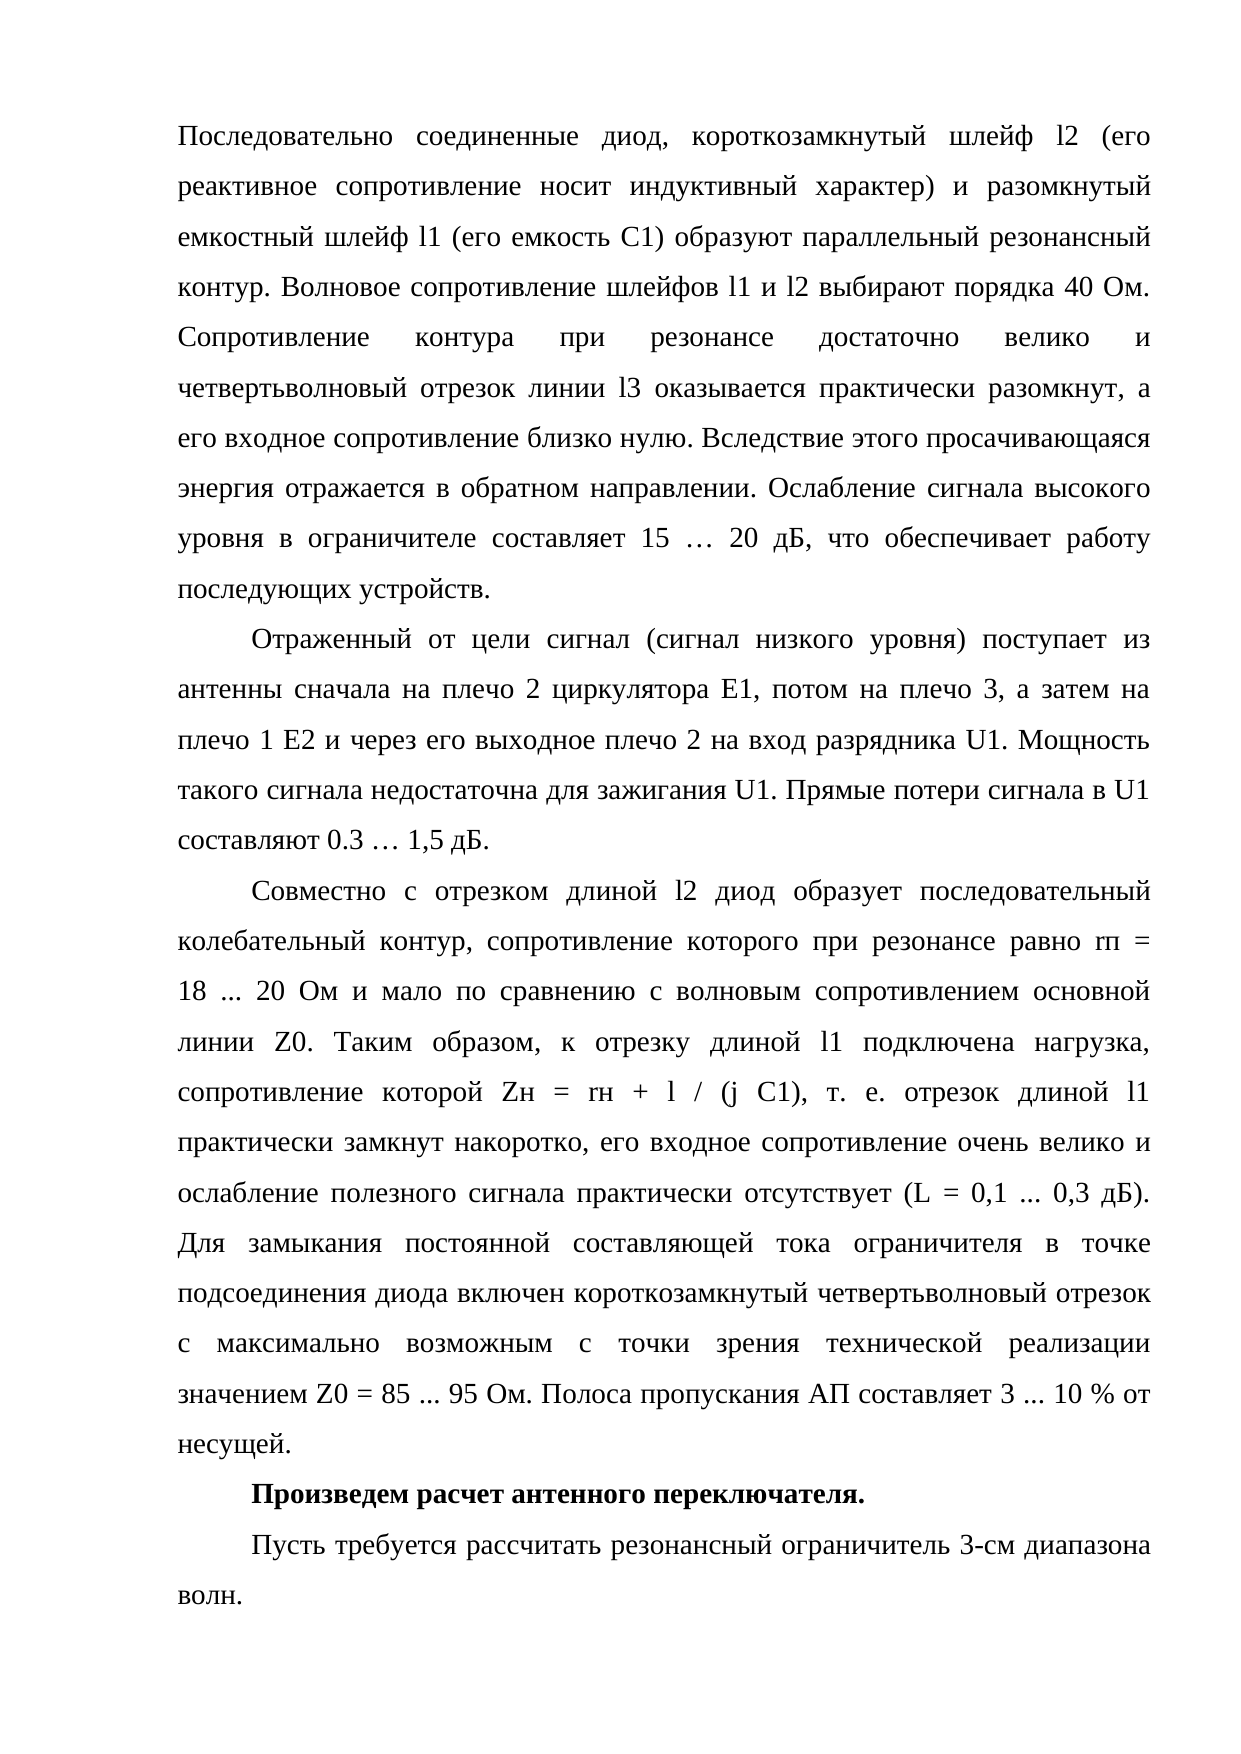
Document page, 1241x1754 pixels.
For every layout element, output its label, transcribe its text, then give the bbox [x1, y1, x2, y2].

text Пусть требуется рассчитать резонансный ограничитель 3-см диапазона волн. [177, 1527, 1152, 1611]
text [177, 118, 1152, 604]
text Отраженный от цели сигнал (сигнал низкого уровня) поступает из антенны сначала на плечо 2 циркулятора E1, потом на плечо 3, а затем на плечо 1 E2 и через его выходное плечо 2 на вход разрядника U1. Мощность такого сигнала недостаточна для зажигания U1. Прямые потери сигнала в U1 составляют 0.3 … 1,5 дБ. [177, 621, 1152, 856]
text Произведем расчет антенного переключателя. [177, 1477, 1152, 1510]
text Совместно с отрезком длиной l2 диод образует последовательный колебательный контур, сопротивление которого при резонансе равно rп = 18 ... 20 Ом и мало по сравнению с волновым сопротивлением основной линии Z0. Таким образом, к отрезку длиной l1 подключена нагрузка, сопротивление которой Zн = rн + l / (j C1), т. е. отрезок длиной l1 практически замкнут накоротко, его входное сопротивление очень велико и ослабление полезного сигнала практически отсутствует (L = 0,1 ... 0,3 дБ). Для замыкания постоянной составляющей тока ограничителя в точке подсоединения диода включен короткозамкнутый четвертьволновый отрезок с максимально возможным с точки зрения технической реализации значением Z0 = 85 ... 95 Ом. Полоса пропускания АП составляет 3 ... 10 % от несущей. [177, 873, 1152, 1460]
